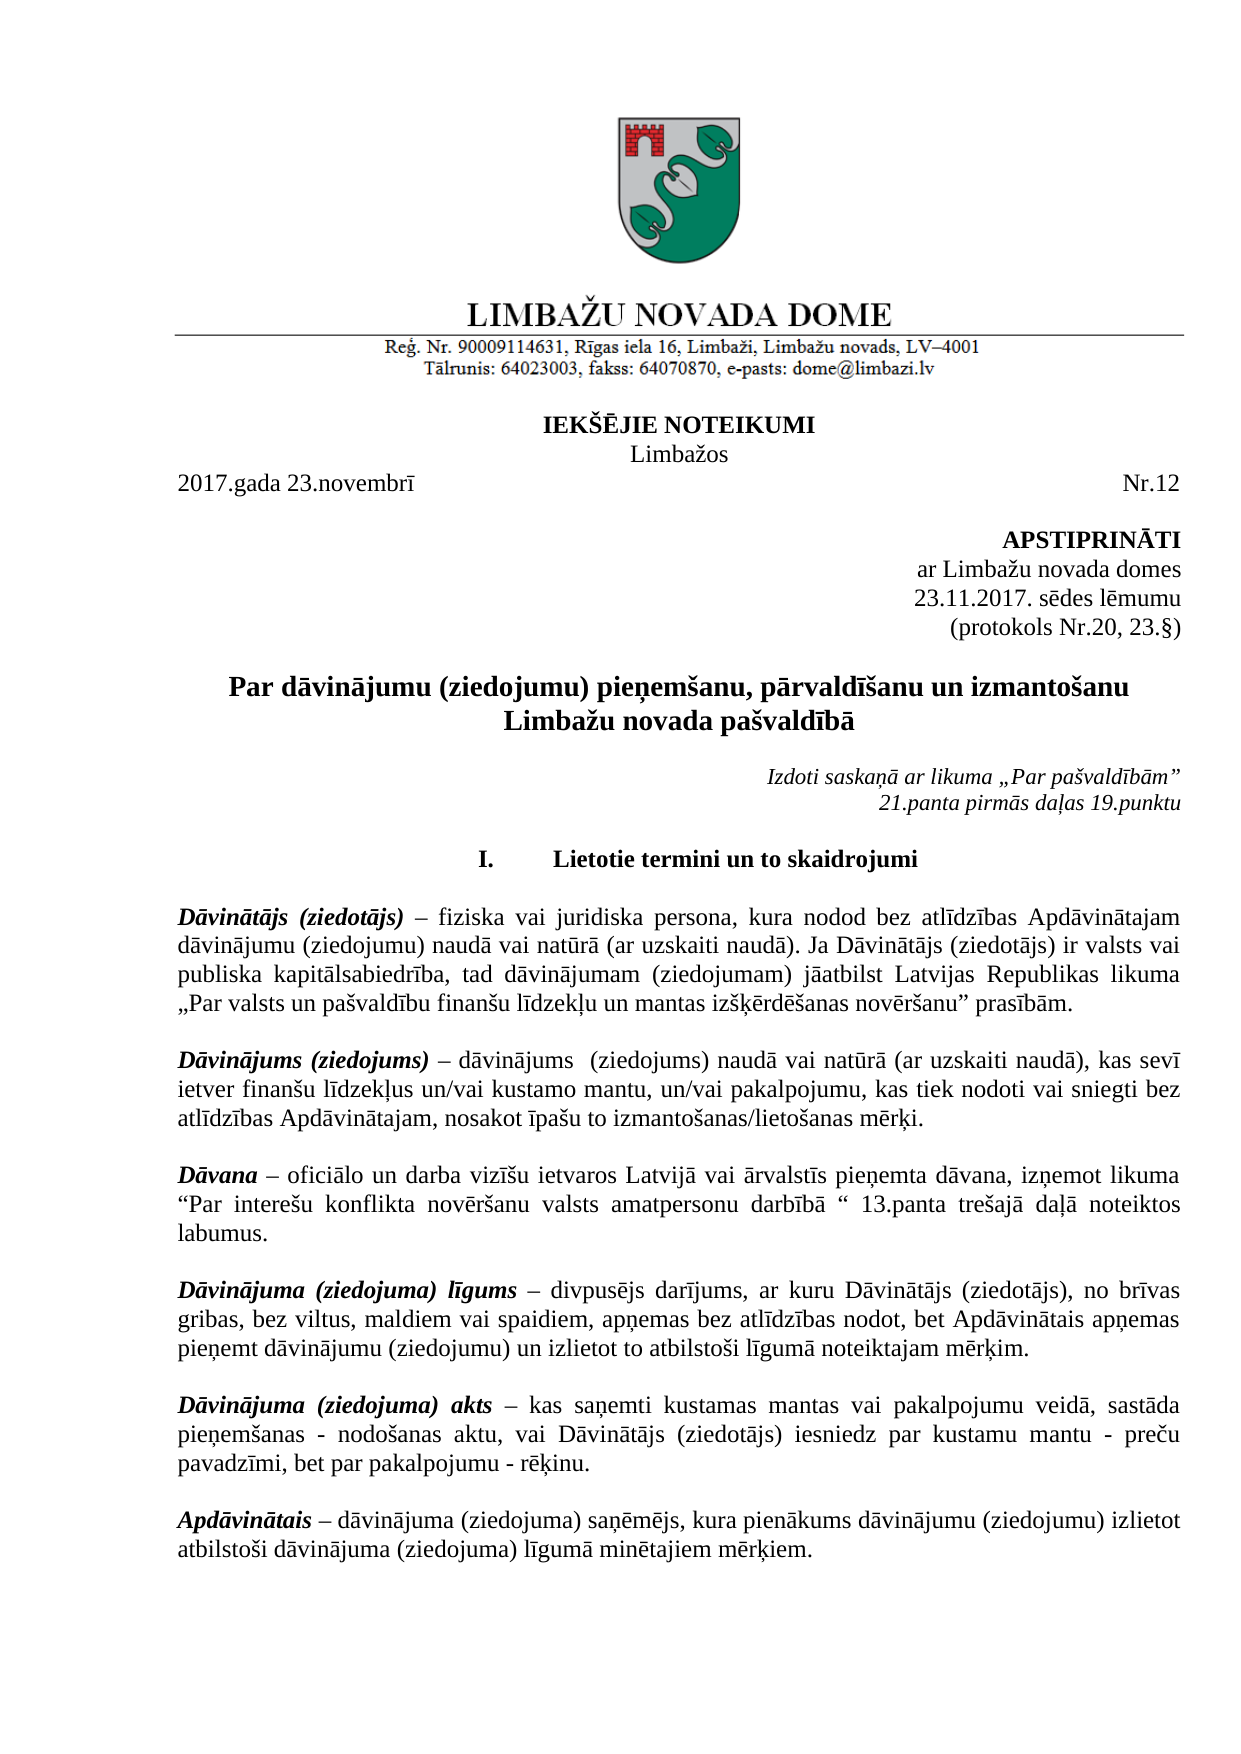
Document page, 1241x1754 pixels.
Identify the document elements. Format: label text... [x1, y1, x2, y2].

text Apdāvinātais – dāvinājuma (ziedojuma) saņēmējs, kura pienākums dāvinājumu (ziedojumu) izlietot atbilstoši dāvinājuma (ziedojuma) līgumā minētajiem mērķiem. [177, 1506, 1181, 1563]
text Limbažos [177, 439, 1181, 468]
text Dāvinājums (ziedojums) – dāvinājums (ziedojums) naudā vai natūrā (ar uzskaiti naudā), kas sevī ietver finanšu līdzekļus un/vai kustamo mantu, un/vai pakalpojumu, kas tiek nodoti vai sniegti bez atlīdzības Apdāvinātajam, nosakot īpašu to izmantošanas/lietošanas mērķi. [177, 1046, 1181, 1132]
text 21.panta pirmās daļas 19.punktu [177, 789, 1181, 816]
text Izdoti saskaņā ar likuma „Par pašvaldībām” [177, 763, 1181, 789]
text Dāvinātājs (ziedotājs) – fiziska vai juridiska persona, kura nodod bez atlīdzības Apdāvinātajam dāvinājumu (ziedojumu) naudā vai natūrā (ar uzskaiti naudā). Ja Dāvinātājs (ziedotājs) ir valsts vai publiska kapitālsabiedrība, tad dāvinājumam (ziedojumam) jāatbilst Latvijas Republikas likuma „Par valsts un pašvaldību finanšu līdzekļu un mantas izšķērdēšanas novēršanu” prasībām. [177, 902, 1181, 1017]
text Dāvinājuma (ziedojuma) akts – kas saņemti kustamas mantas vai pakalpojumu veidā, sastāda pieņemšanas - nodošanas aktu, vai Dāvinātājs (ziedotājs) iesniedz par kustamu mantu - preču pavadzīmi, bet par pakalpojumu - rēķinu. [177, 1391, 1181, 1477]
text Par dāvinājumu (ziedojumu) pieņemšanu, pārvaldīšanu un izmantošanu Limbažu novada pašvaldībā [177, 669, 1181, 736]
text IEKŠĒJIE NOTEIKUMI [177, 411, 1181, 439]
text APSTIPRINĀTI [177, 526, 1181, 554]
text 23.11.2017. sēdes lēmumu [177, 583, 1181, 612]
text (protokols Nr.20, 23.§) [177, 612, 1181, 641]
text ar Limbažu novada domes [177, 554, 1181, 583]
text 2017.gada 23.novembrī Nr.12 [177, 468, 1181, 497]
text Dāvana – oficiālo un darba vizīšu ietvaros Latvijā vai ārvalstīs pieņemta dāvana, izņemot likuma “Par interešu konflikta novēršanu valsts amatpersonu darbībā “ 13.panta trešajā daļā noteiktos labumus. [177, 1161, 1181, 1247]
list Lietotie termini un to skaidrojumi [215, 844, 1181, 873]
picture [1, 0, 1241, 382]
text Dāvinājuma (ziedojuma) līgums – divpusējs darījums, ar kuru Dāvinātājs (ziedotājs), no brīvas gribas, bez viltus, maldiem vai spaidiem, apņemas bez atlīdzības nodot, bet Apdāvinātais apņemas pieņemt dāvinājumu (ziedojumu) un izlietot to atbilstoši līgumā noteiktajam mērķim. [177, 1276, 1181, 1362]
